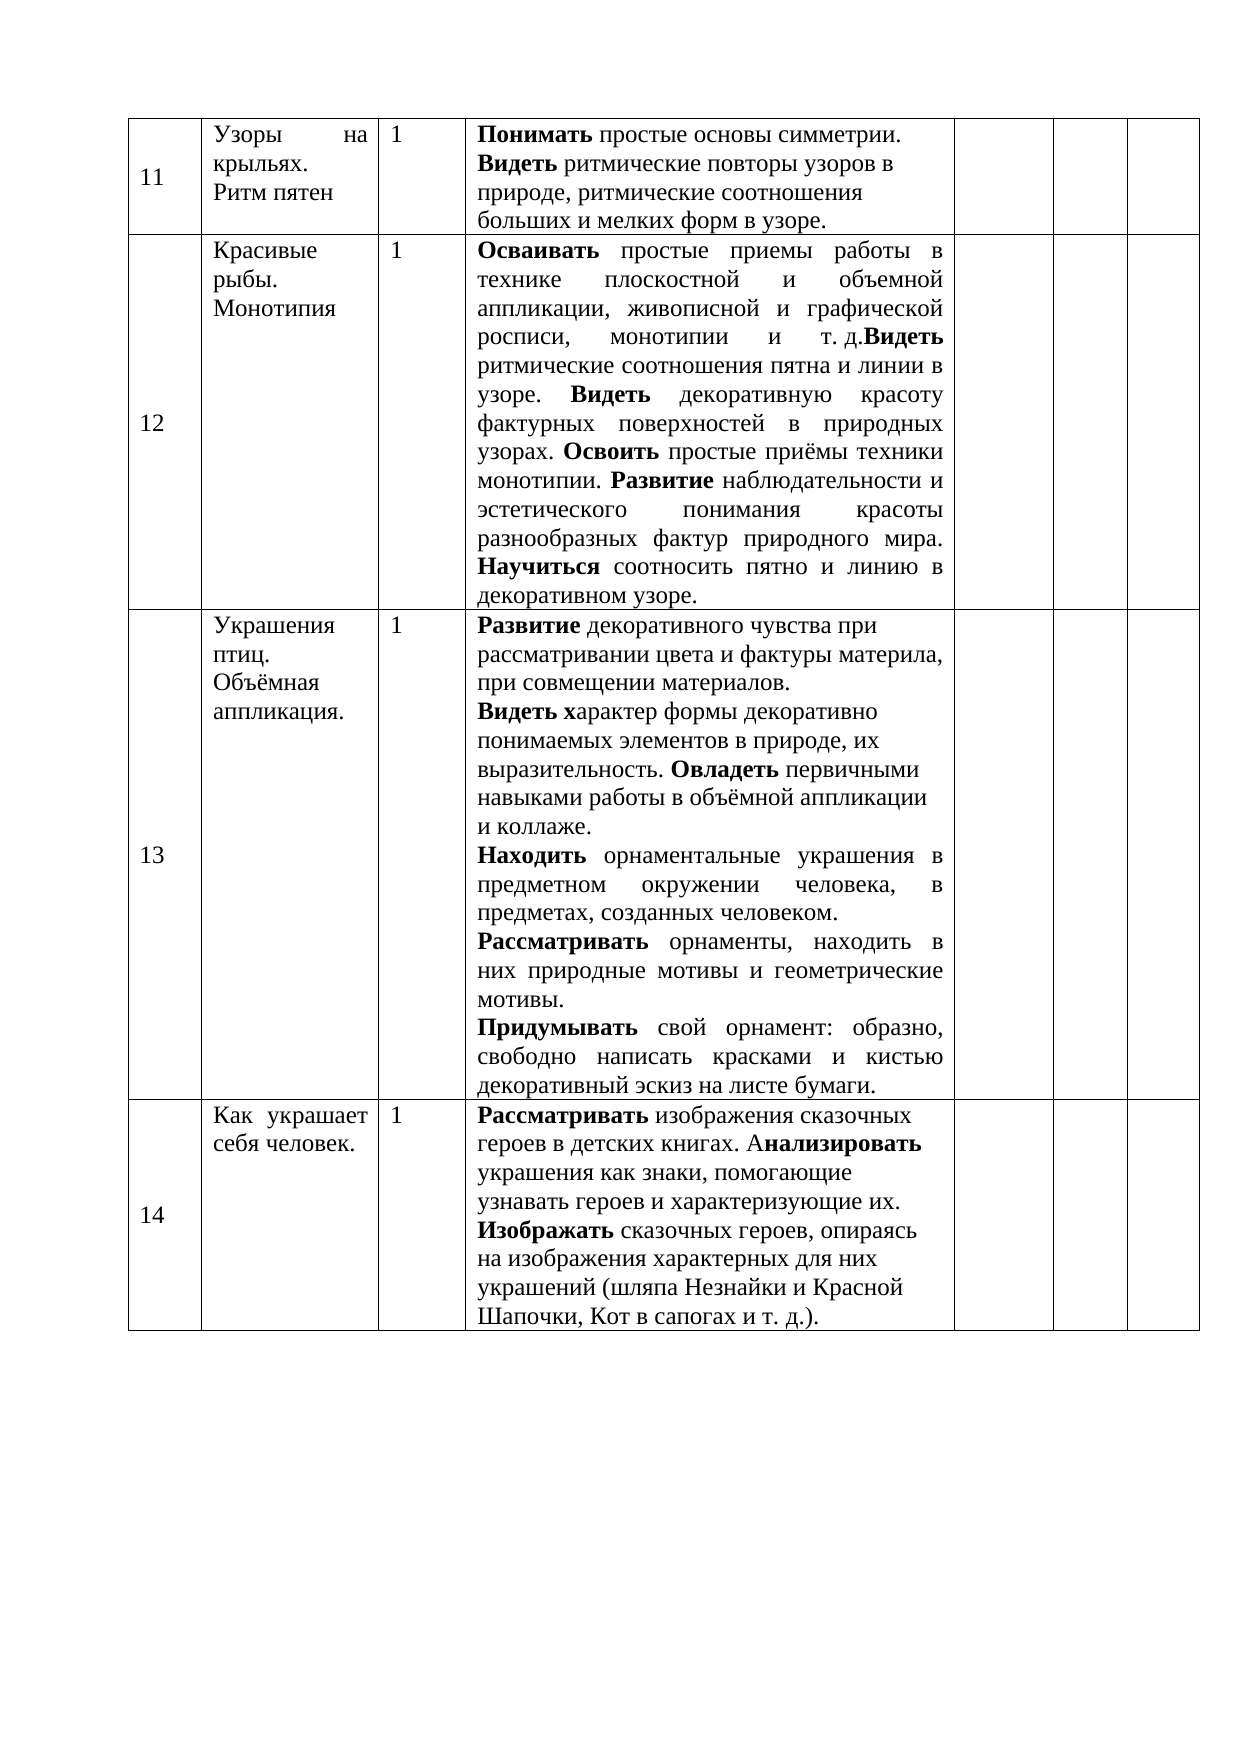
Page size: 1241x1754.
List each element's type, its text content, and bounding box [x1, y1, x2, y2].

table_cell 1 [379, 235, 465, 609]
table_cell Осваивать простые приемы работы в технике плоскостной и объемной аппликации, живописной и графической росписи, монотипии и т. д.Видеть ритмические соотношения пятна и линии в узоре. Видеть декоративную красоту фактурных поверхностей в природных узорах. Освоить простые приёмы техники монотипии. Развитие наблюдательности и эстетического понимания красоты разнообразных фактур природного мира. Научиться соотносить пятно и линию в декоративном узоре. [466, 235, 954, 609]
table_cell [1128, 119, 1199, 234]
table_cell [1128, 235, 1199, 609]
table_cell Понимать простые основы симметрии. Видеть ритмические повторы узоров в природе, ритмические соотношения больших и мелких форм в узоре. [466, 119, 954, 234]
table_cell Как украшает себя человек. [202, 1100, 378, 1330]
table_cell [955, 1100, 1053, 1330]
table_cell 1 [379, 1100, 465, 1330]
table_cell [1128, 610, 1199, 1099]
table_cell 12 [129, 235, 201, 609]
table_cell [1054, 610, 1127, 1099]
table_cell [955, 235, 1053, 609]
table_cell Украшения птиц. Объёмная аппликация. [202, 610, 378, 1099]
table_cell [955, 119, 1053, 234]
table_cell Узоры на крыльях. Ритм пятен [202, 119, 378, 234]
table_cell Красивые рыбы. Монотипия [202, 235, 378, 609]
table_cell 1 [379, 119, 465, 234]
table_cell 11 [129, 119, 201, 234]
table_cell Развитие декоративного чувства при рассматривании цвета и фактуры материла, при совмещении материалов. Видеть характер формы декоративно понимаемых элементов в природе, их выразительность. Овладеть первичными навыками работы в объёмной аппликации и коллаже. Находить орнаментальные украшения в предметном окружении человека, в предметах, созданных человеком. Рассматривать орнаменты, находить в них природные мотивы и геометрические мотивы. Придумывать свой орнамент: образно, свободно написать красками и кистью декоративный эскиз на листе бумаги. [466, 610, 954, 1099]
table_cell [1128, 1100, 1199, 1330]
table_cell [955, 610, 1053, 1099]
table_cell [1054, 119, 1127, 234]
table_cell 13 [129, 610, 201, 1099]
table_cell [1054, 1100, 1127, 1330]
table_cell [1054, 235, 1127, 609]
table_cell 14 [129, 1100, 201, 1330]
table_cell Рассматривать изображения сказочных героев в детских книгах. Анализировать украшения как знаки, помогающие узнавать героев и характеризующие их. Изображать сказочных героев, опираясь на изображения характерных для них украшений (шляпа Незнайки и Красной Шапочки, Кот в сапогах и т. д.). [466, 1100, 954, 1330]
table_cell 1 [379, 610, 465, 1099]
